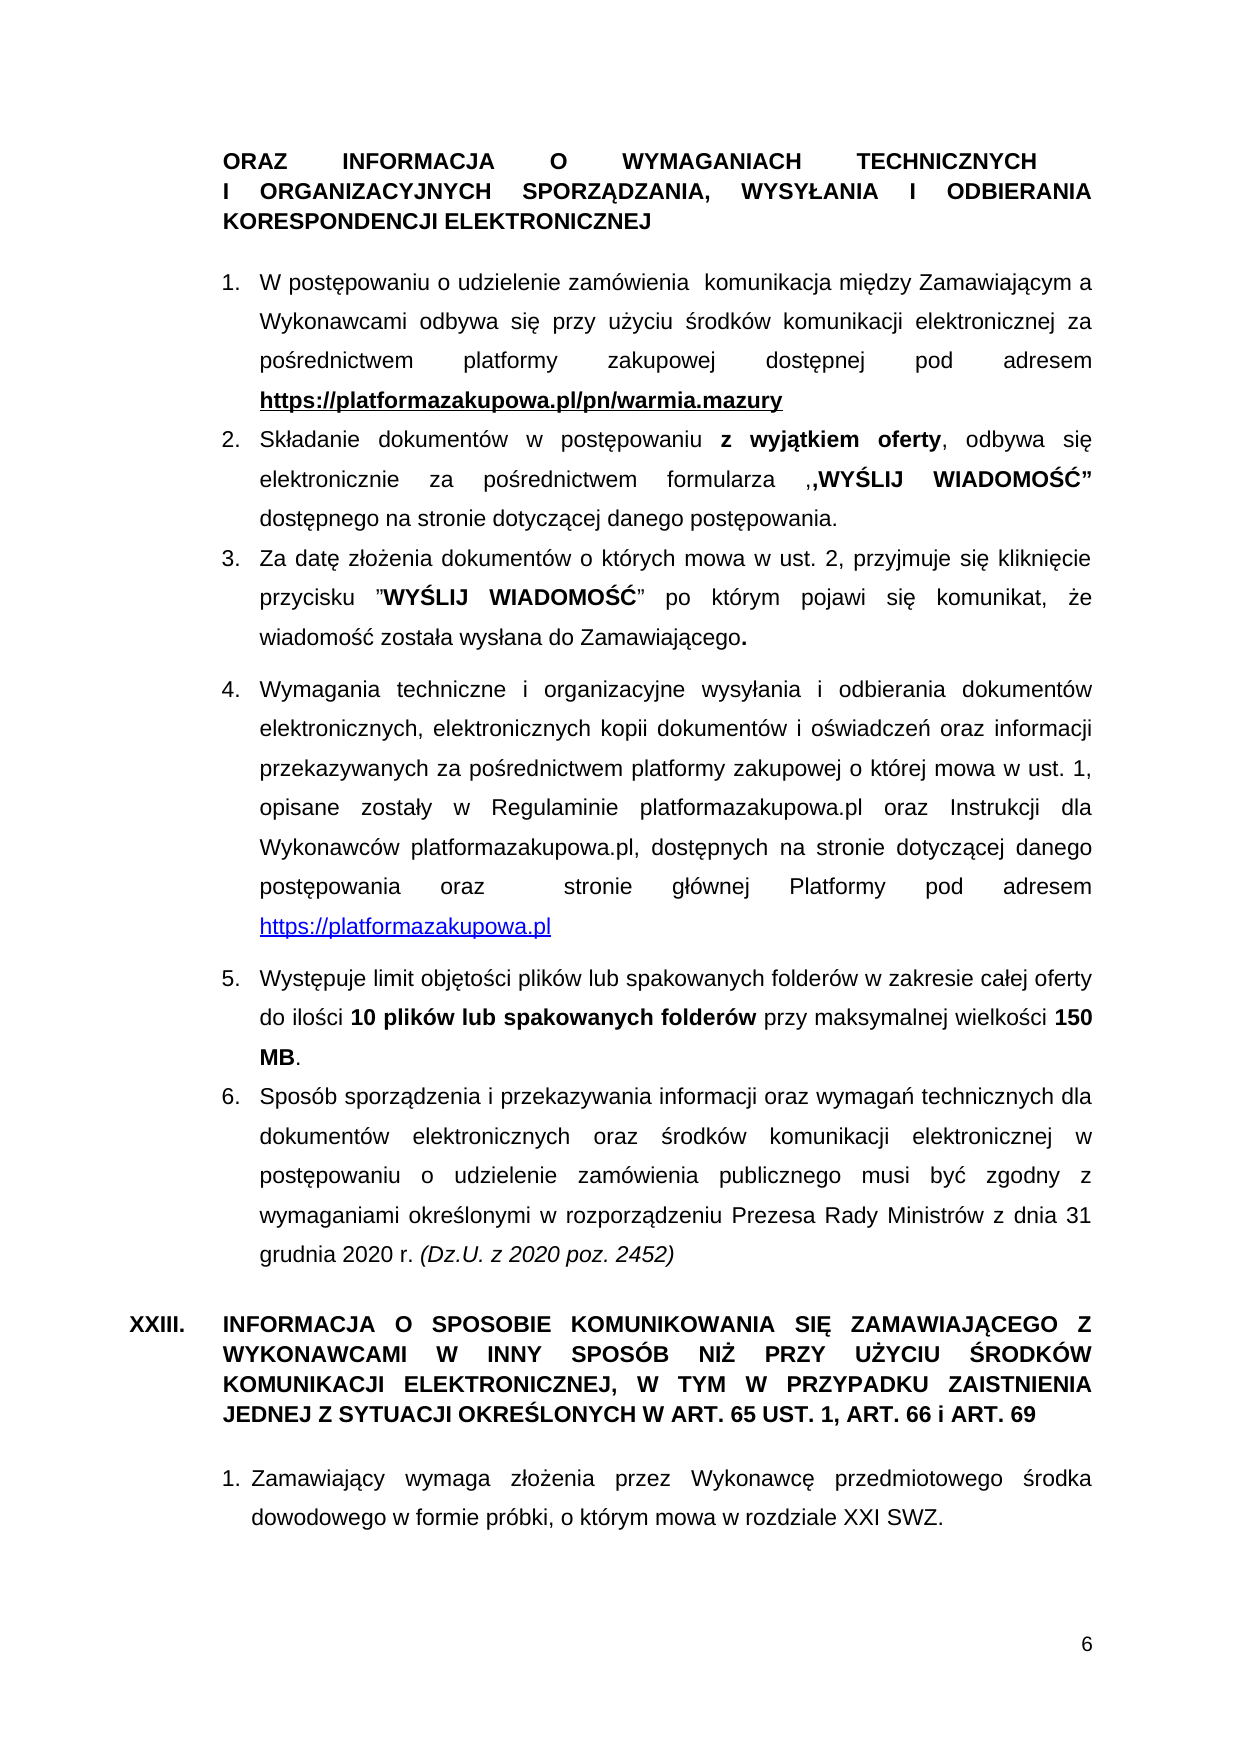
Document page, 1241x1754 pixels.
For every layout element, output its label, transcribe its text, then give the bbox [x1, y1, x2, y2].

list Zamawiający wymaga złożenia przez Wykonawcę przedmiotowego środka dowodowego w formie próbki, o którym mowa w rozdziale XXI SWZ. [222, 1464, 1092, 1530]
list Sposób sporządzenia i przekazywania informacji oraz wymagań technicznych dla dokumentów elektronicznych oraz środków komunikacji elektronicznej w postępowaniu o udzielenie zamówienia publicznego musi być zgodny z wymaganiami określonymi w rozporządzeniu Prezesa Rady Ministrów z dnia 31 grudnia 2020 r. (Dz.U. z 2020 poz. 2452) [221, 1083, 1092, 1267]
list Składanie dokumentów w postępowaniu z wyjątkiem oferty, odbywa się elektronicznie za pośrednictwem formularza ,,WYŚLIJ WIADOMOŚĆ” dostępnego na stronie dotyczącej danego postępowania. [221, 426, 1092, 532]
list W postępowaniu o udzielenie zamówienia komunikacja między Zamawiającym a Wykonawcami odbywa się przy użyciu środków komunikacji elektronicznej za pośrednictwem platformy zakupowej dostępnej pod adresem https://platformazakupowa.pl/pn/warmia.mazury [221, 268, 1092, 413]
list Za datę złożenia dokumentów o których mowa w ust. 2, przyjmuje się kliknięcie przycisku ”WYŚLIJ WIADOMOŚĆ” po którym pojawi się komunikat, że wiadomość została wysłana do Zamawiającego. [221, 545, 1092, 650]
list INFORMACJA O SPOSOBIE KOMUNIKOWANIA SIĘ ZAMAWIAJĄCEGO Z WYKONAWCAMI W INNY SPOSÓB NIŻ PRZY UŻYCIU ŚRODKÓW KOMUNIKACJI ELEKTRONICZNEJ, W TYM W PRZYPADKU ZAISTNIENIA JEDNEJ Z SYTUACJI OKREŚLONYCH W ART. 65 UST. 1, ART. 66 i ART. 69 [185, 1311, 1092, 1428]
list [185, 148, 1092, 234]
list Wymagania techniczne i organizacyjne wysyłania i odbierania dokumentów elektronicznych, elektronicznych kopii dokumentów i oświadczeń oraz informacji przekazywanych za pośrednictwem platformy zakupowej o której mowa w ust. 1, opisane zostały w Regulaminie platformazakupowa.pl oraz Instrukcji dla Wykonawców platformazakupowa.pl, dostępnych na stronie dotyczącej danego postępowania oraz stronie głównej Platformy pod adresem https://platformazakupowa.pl [221, 676, 1092, 939]
list Występuje limit objętości plików lub spakowanych folderów w zakresie całej oferty do ilości 10 plików lub spakowanych folderów przy maksymalnej wielkości 150 MB. [221, 965, 1092, 1070]
